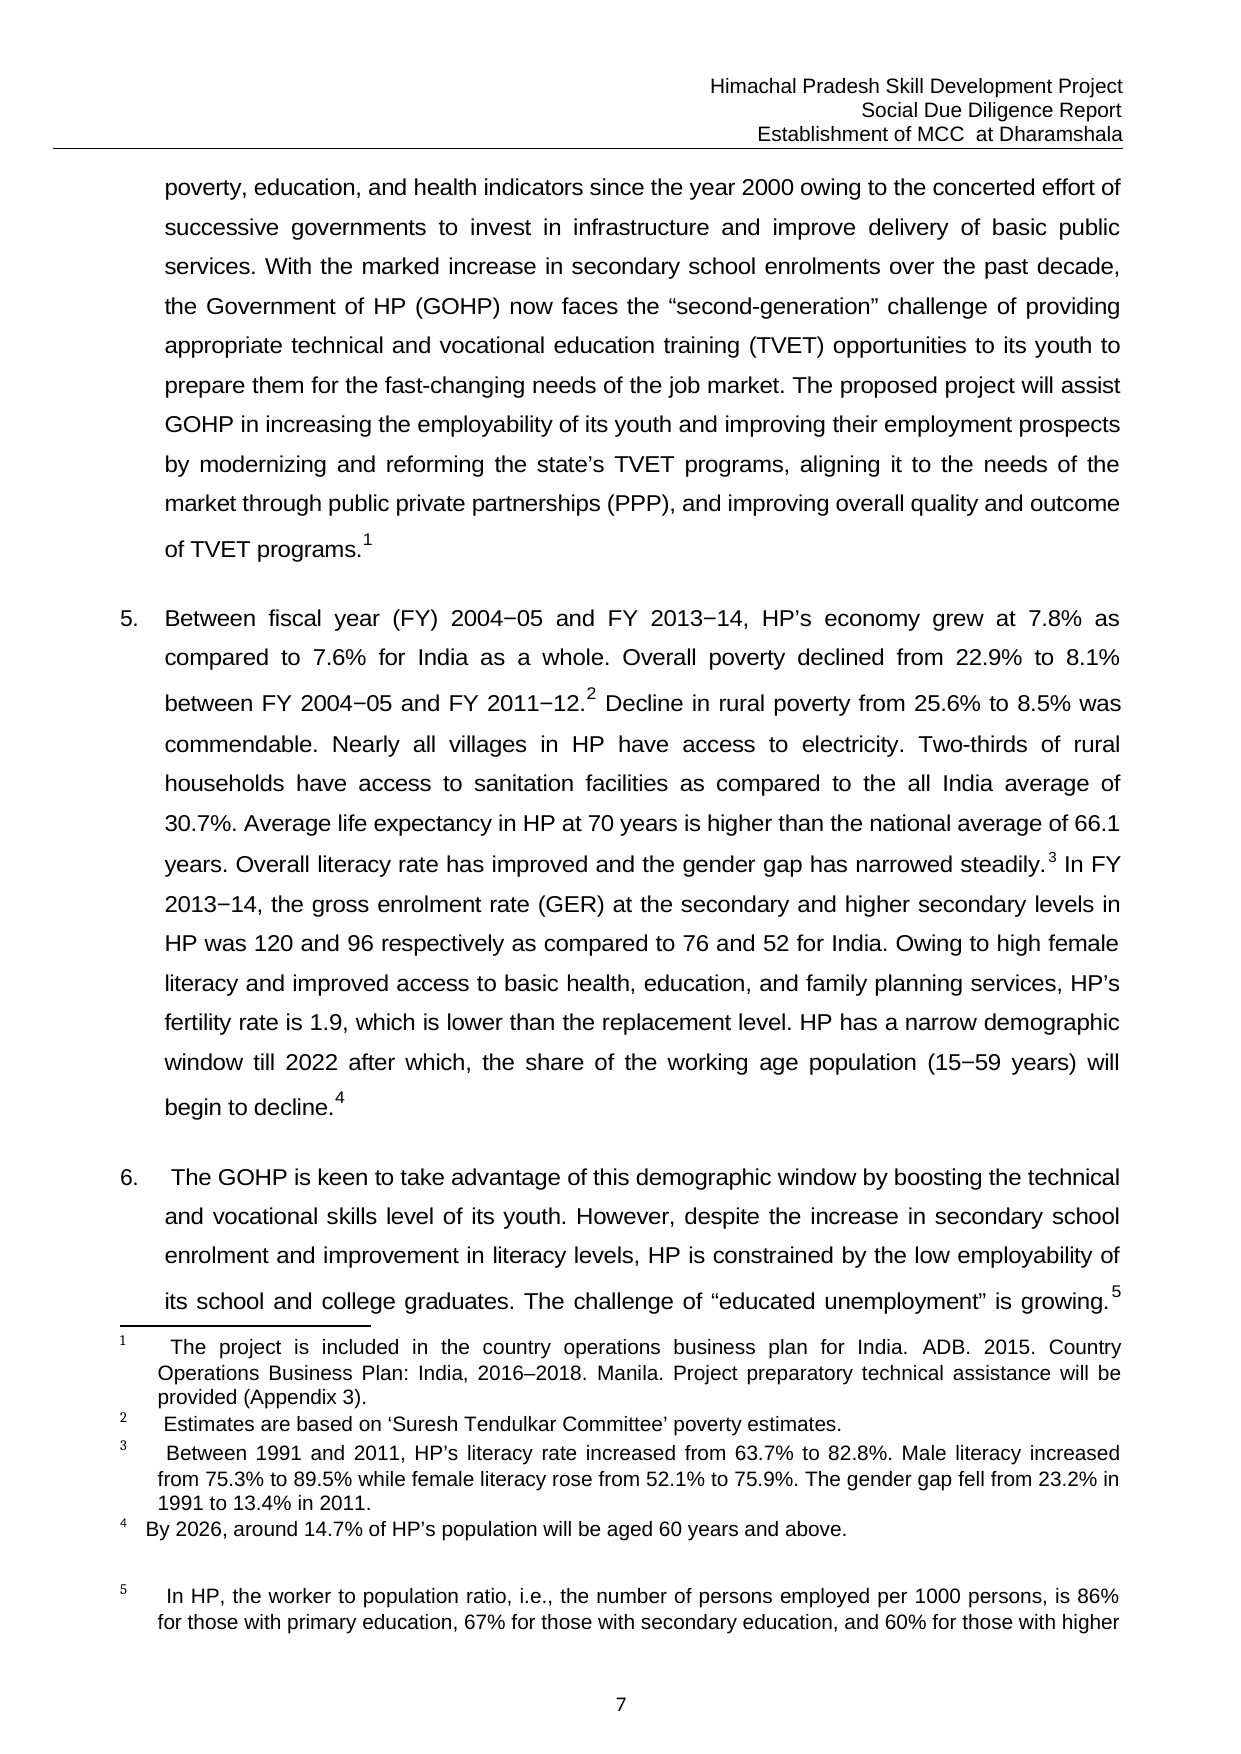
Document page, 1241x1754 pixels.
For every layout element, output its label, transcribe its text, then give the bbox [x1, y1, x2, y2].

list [120, 1163, 1122, 1316]
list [120, 174, 1122, 563]
list Between fiscal year (FY) 2004−05 and FY 2013−14, HP’s economy grew at 7.8% as compared to 7.6% for India as a whole. Overall poverty declined from 22.9% to 8.1% between FY 2004−05 and FY 2011−12. Decline in rural poverty from 25.6% to 8.5% was commendable. Nearly all villages in HP have access to electricity. Two-thirds of rural households have access to sanitation facilities as compared to the all India average of 30.7%. Average life expectancy in HP at 70 years is higher than the national average of 66.1 years. Overall literacy rate has improved and the gender gap has narrowed steadily. In FY 2013−14, the gross enrolment rate (GER) at the secondary and higher secondary levels in HP was 120 and 96 respectively as compared to 76 and 52 for India. Owing to high female literacy and improved access to basic health, education, and family planning services, HP’s fertility rate is 1.9, which is lower than the replacement level. HP has a narrow demographic window till 2022 after which, the share of the working age population (15−59 years) will begin to decline. [120, 605, 1122, 1122]
